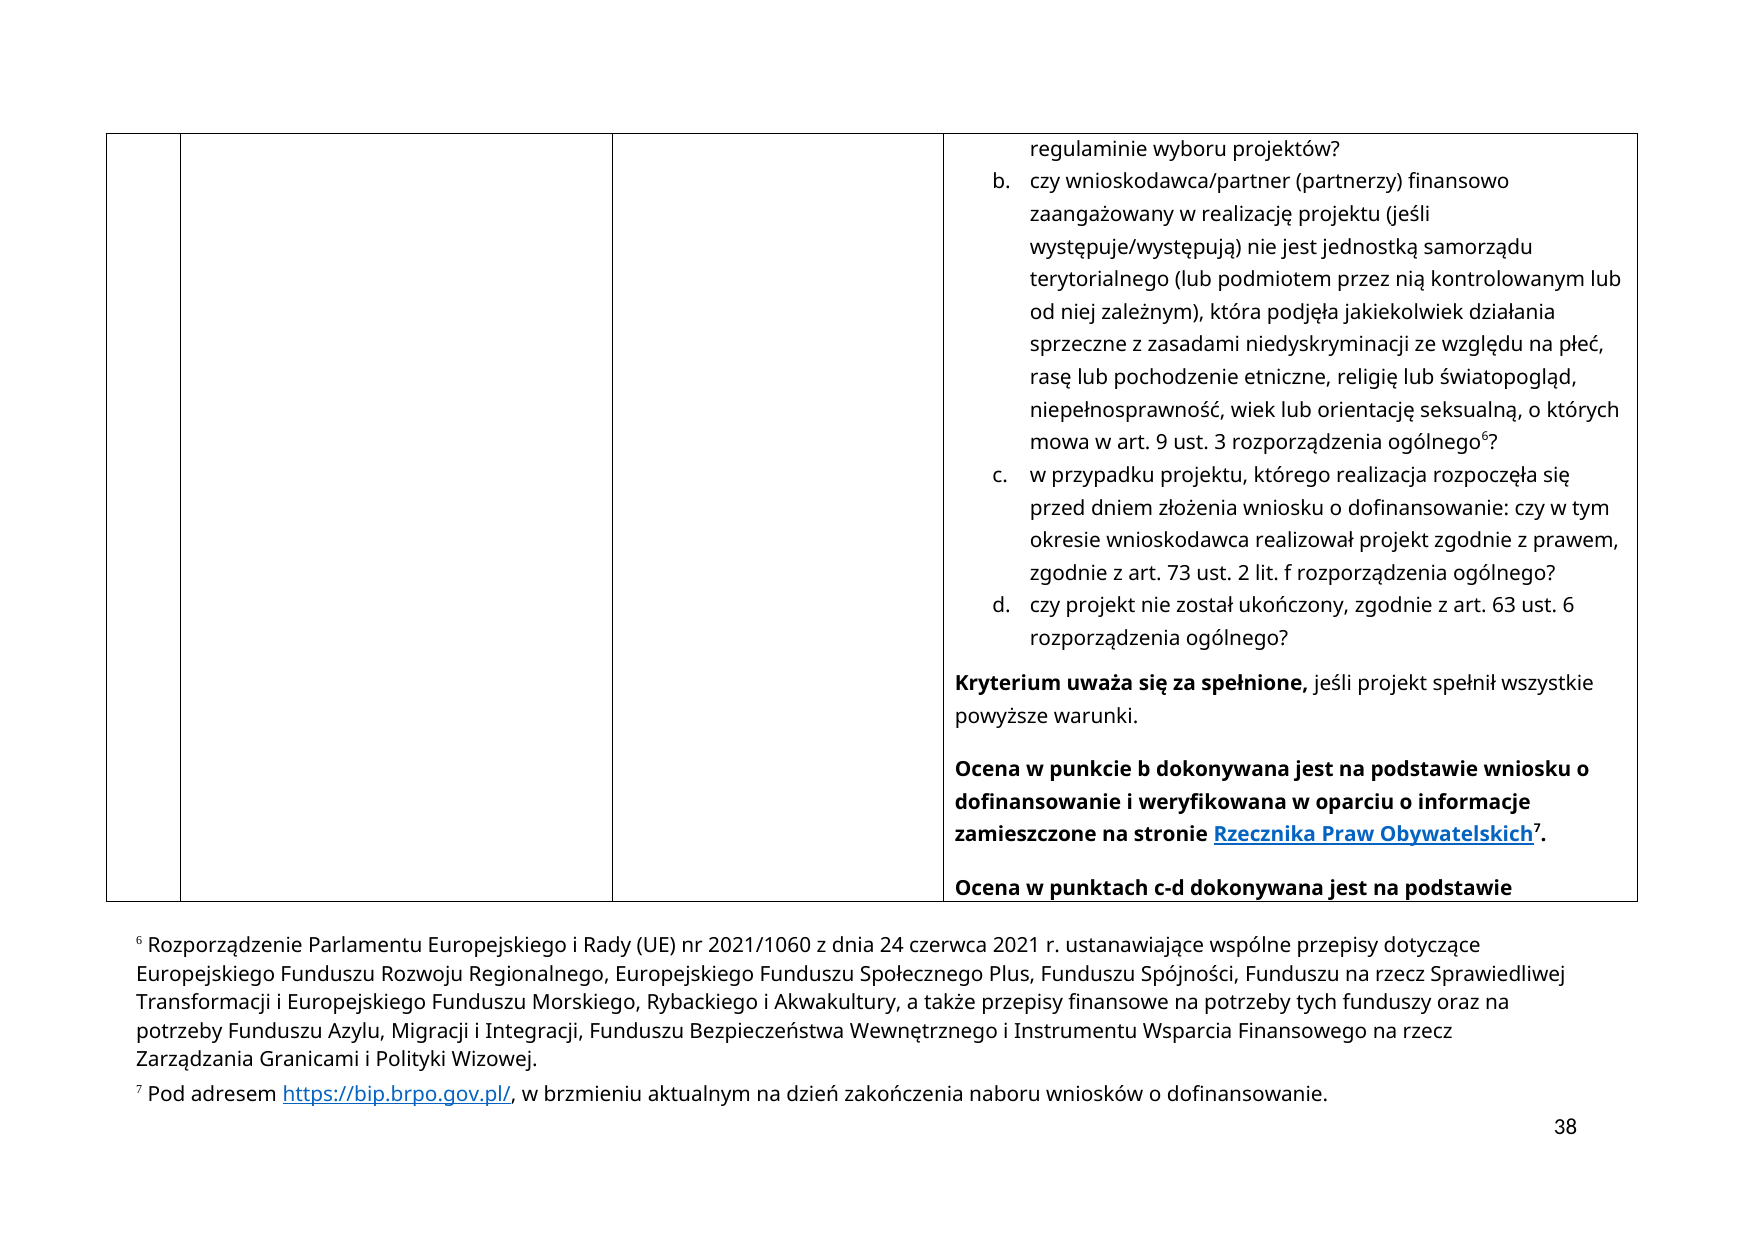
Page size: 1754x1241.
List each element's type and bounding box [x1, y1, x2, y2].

table_cell [107, 134, 180, 901]
table_cell [613, 134, 943, 901]
table_cell [181, 134, 612, 901]
table_cell [944, 134, 1637, 901]
